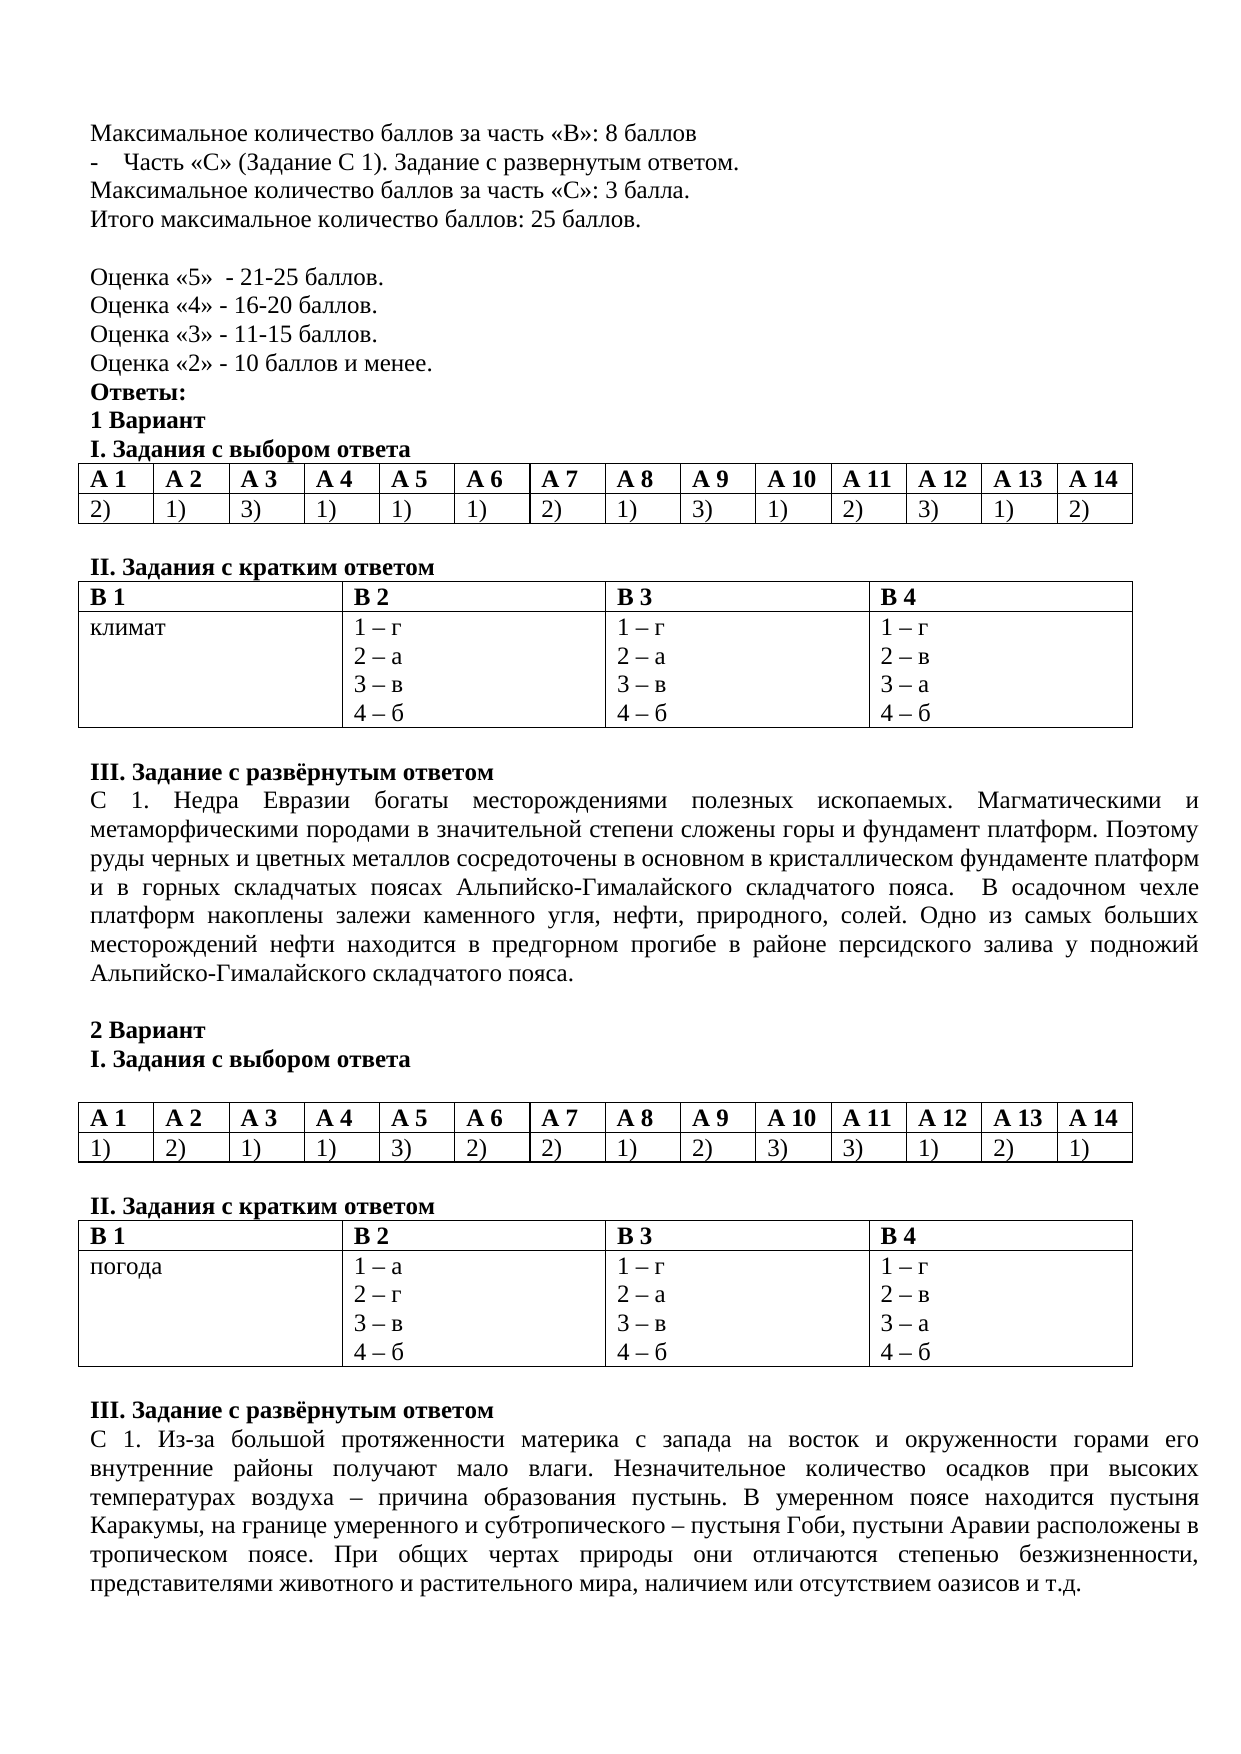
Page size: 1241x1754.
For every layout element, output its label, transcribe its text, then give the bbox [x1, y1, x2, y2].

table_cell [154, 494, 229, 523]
text Максимальное количество баллов за часть «С»: 3 балла. [90, 176, 1200, 204]
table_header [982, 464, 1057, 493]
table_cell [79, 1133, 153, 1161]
text II. Задания с кратким ответом [90, 1191, 1200, 1220]
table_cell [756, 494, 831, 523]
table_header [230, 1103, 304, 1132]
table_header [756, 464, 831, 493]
text II. Задания с кратким ответом [90, 552, 1200, 581]
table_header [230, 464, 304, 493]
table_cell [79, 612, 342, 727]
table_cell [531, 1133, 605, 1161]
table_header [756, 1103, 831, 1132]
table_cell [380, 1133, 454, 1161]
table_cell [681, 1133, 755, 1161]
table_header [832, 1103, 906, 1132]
text 1 Вариант [90, 406, 1200, 434]
text - Часть «С» (Задание С 1). Задание с развернутым ответом. [90, 147, 1200, 176]
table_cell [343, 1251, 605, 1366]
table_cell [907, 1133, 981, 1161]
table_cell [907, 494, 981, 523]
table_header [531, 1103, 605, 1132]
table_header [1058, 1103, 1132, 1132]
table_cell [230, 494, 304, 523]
text С 1. Недра Евразии богаты месторождениями полезных ископаемых. Магматическими и метаморфическими породами в значительной степени сложены горы и фундамент платформ. Поэтому руды черных и цветных металлов сосредоточены в основном в кристаллическом фундаменте платформ и в горных складчатых поясах Альпийско-Гималайского складчатого пояса. В осадочном чехле платформ накоплены залежи каменного угля, нефти, природного, солей. Одно из самых больших месторождений нефти находится в предгорном прогибе в районе персидского залива у подножий Альпийско-Гималайского складчатого пояса. [90, 786, 1200, 987]
text III. Задание с развёрнутым ответом [90, 757, 1200, 786]
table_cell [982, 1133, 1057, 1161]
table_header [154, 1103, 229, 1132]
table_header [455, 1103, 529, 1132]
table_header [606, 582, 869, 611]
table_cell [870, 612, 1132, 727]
text Ответы: [90, 377, 1200, 406]
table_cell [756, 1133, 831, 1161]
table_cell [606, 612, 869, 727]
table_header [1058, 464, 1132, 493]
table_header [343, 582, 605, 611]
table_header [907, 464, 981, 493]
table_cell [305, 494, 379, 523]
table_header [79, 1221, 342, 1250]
text Итого максимальное количество баллов: 25 баллов. [90, 204, 1200, 233]
text I. Задания с выбором ответа [90, 434, 1200, 463]
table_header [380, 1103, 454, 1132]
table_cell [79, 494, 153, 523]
text I. Задания с выбором ответа [90, 1044, 1200, 1073]
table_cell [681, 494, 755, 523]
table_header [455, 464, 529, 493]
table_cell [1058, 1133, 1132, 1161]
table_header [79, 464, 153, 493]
text Оценка «3» - 11-15 баллов. [90, 319, 1200, 348]
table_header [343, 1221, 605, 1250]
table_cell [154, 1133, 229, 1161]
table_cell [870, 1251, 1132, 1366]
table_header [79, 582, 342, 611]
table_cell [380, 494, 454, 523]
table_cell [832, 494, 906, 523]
text С 1. Из-за большой протяженности материка с запада на восток и окруженности горами его внутренние районы получают мало влаги. Незначительное количество осадков при высоких температурах воздуха – причина образования пустынь. В умеренном поясе находится пустыня Каракумы, на границе умеренного и субтропического – пустыня Гоби, пустыни Аравии расположены в тропическом поясе. При общих чертах природы они отличаются степенью безжизненности, представителями животного и растительного мира, наличием или отсутствием оазисов и т.д. [90, 1424, 1200, 1597]
text Оценка «4» - 16-20 баллов. [90, 291, 1200, 319]
text Оценка «5» - 21-25 баллов. [90, 262, 1200, 291]
text 2 Вариант [90, 1016, 1200, 1044]
text Оценка «2» - 10 баллов и менее. [90, 348, 1200, 377]
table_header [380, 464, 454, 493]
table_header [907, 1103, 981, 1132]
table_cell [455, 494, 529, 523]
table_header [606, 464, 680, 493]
text III. Задание с развёрнутым ответом [90, 1396, 1200, 1424]
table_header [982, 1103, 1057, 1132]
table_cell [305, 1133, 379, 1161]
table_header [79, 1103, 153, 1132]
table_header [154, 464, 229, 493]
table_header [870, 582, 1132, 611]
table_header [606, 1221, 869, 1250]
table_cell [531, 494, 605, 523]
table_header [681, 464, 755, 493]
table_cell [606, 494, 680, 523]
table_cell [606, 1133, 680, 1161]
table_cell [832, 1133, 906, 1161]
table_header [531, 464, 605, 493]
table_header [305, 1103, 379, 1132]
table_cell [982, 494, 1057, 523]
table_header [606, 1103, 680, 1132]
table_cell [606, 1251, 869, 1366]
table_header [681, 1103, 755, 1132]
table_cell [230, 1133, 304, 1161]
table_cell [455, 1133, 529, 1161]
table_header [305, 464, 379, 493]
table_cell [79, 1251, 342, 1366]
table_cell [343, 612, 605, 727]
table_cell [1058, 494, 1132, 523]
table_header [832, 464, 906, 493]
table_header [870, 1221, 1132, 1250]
text Максимальное количество баллов за часть «В»: 8 баллов [90, 118, 1200, 147]
